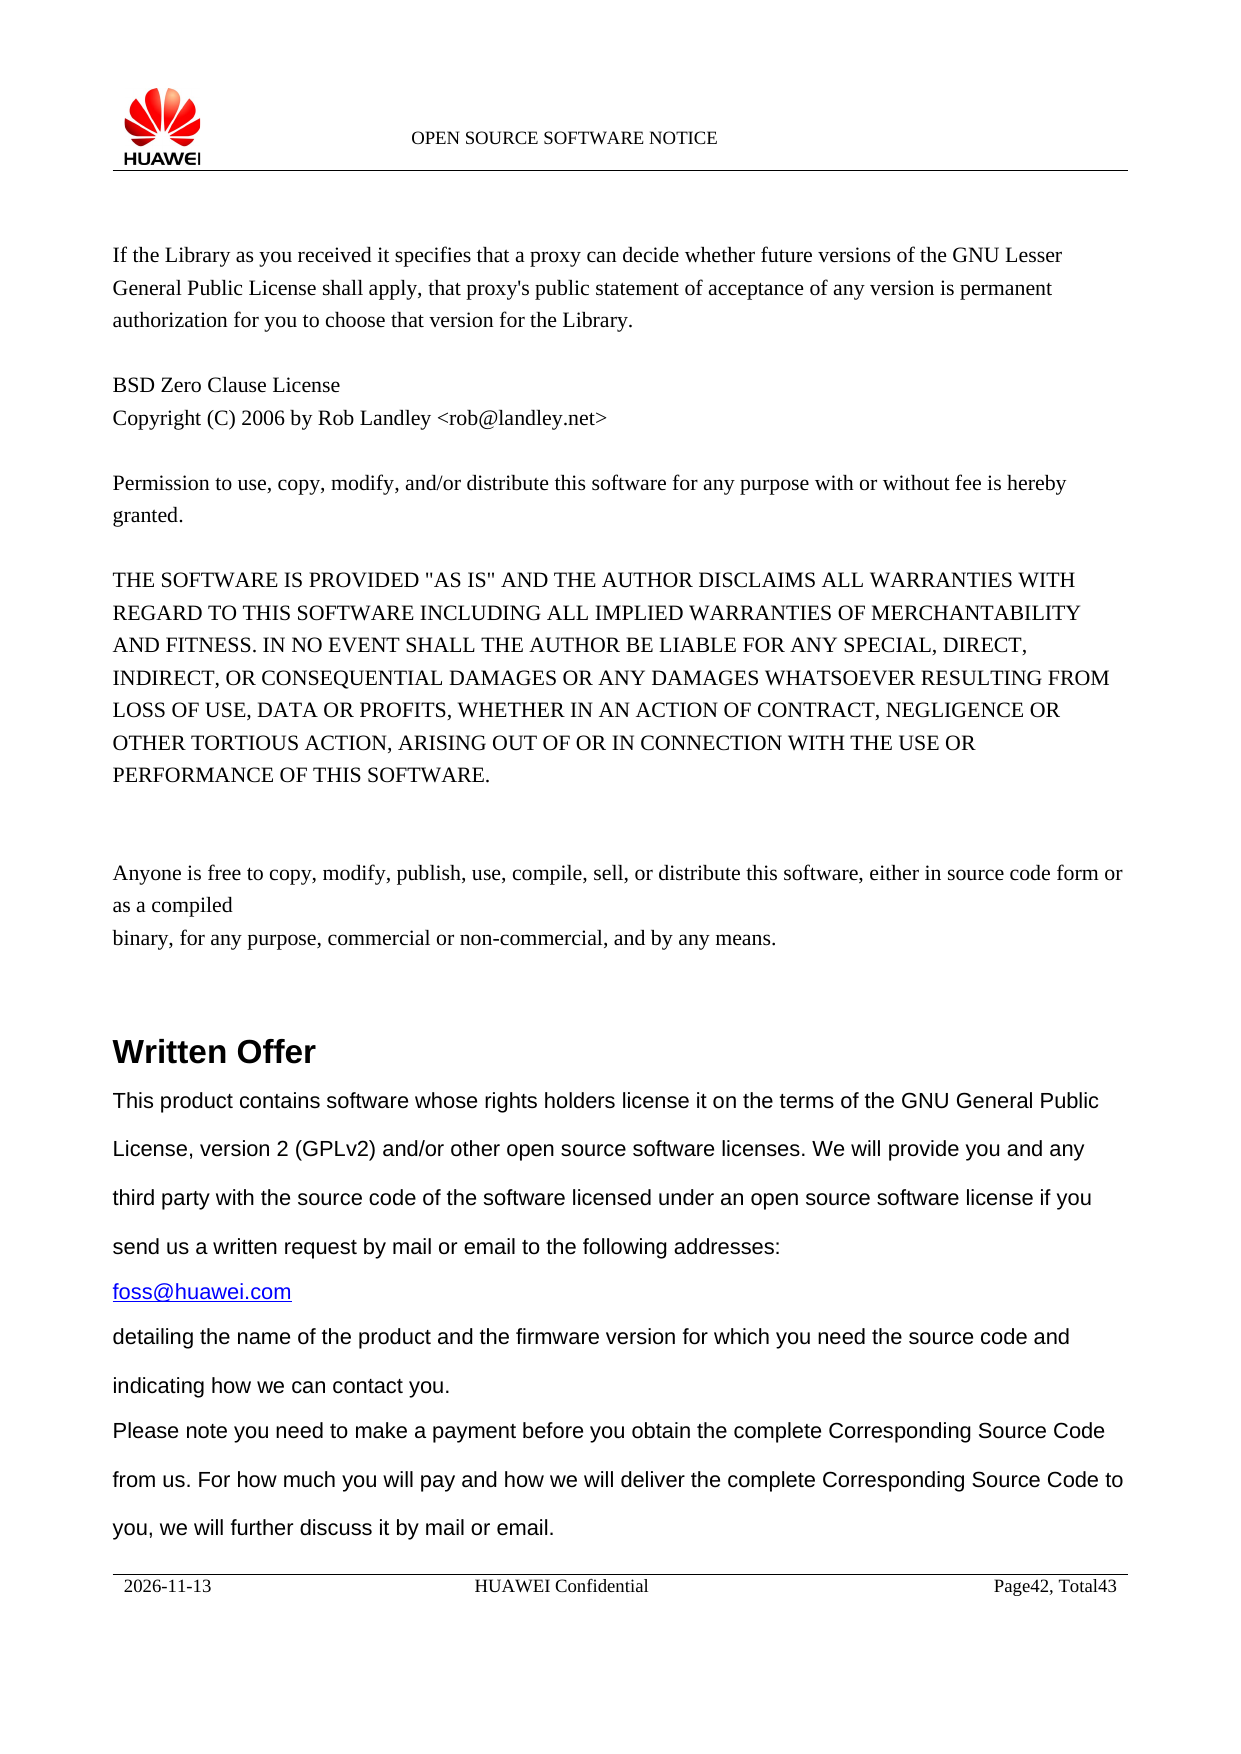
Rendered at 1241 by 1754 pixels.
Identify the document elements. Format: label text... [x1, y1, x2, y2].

text foss@huawei.com [112, 1275, 1128, 1308]
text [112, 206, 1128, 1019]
text Written Offer [112, 1019, 1128, 1084]
picture [124, 88, 201, 165]
text detailing the name of the product and the firmware version for which you need the source code and indicating how we can contact you. [112, 1320, 1128, 1402]
text This product contains software whose rights holders license it on the terms of the GNU General Public License, version 2 (GPLv2) and/or other open source software licenses. We will provide you and any third party with the source code of the software licensed under an open source software license if you send us a written request by mail or email to the following addresses: [112, 1084, 1128, 1263]
text Please note you need to make a payment before you obtain the complete Corresponding Source Code from us. For how much you will pay and how we will deliver the complete Corresponding Source Code to you, we will further discuss it by mail or email. [112, 1414, 1128, 1544]
